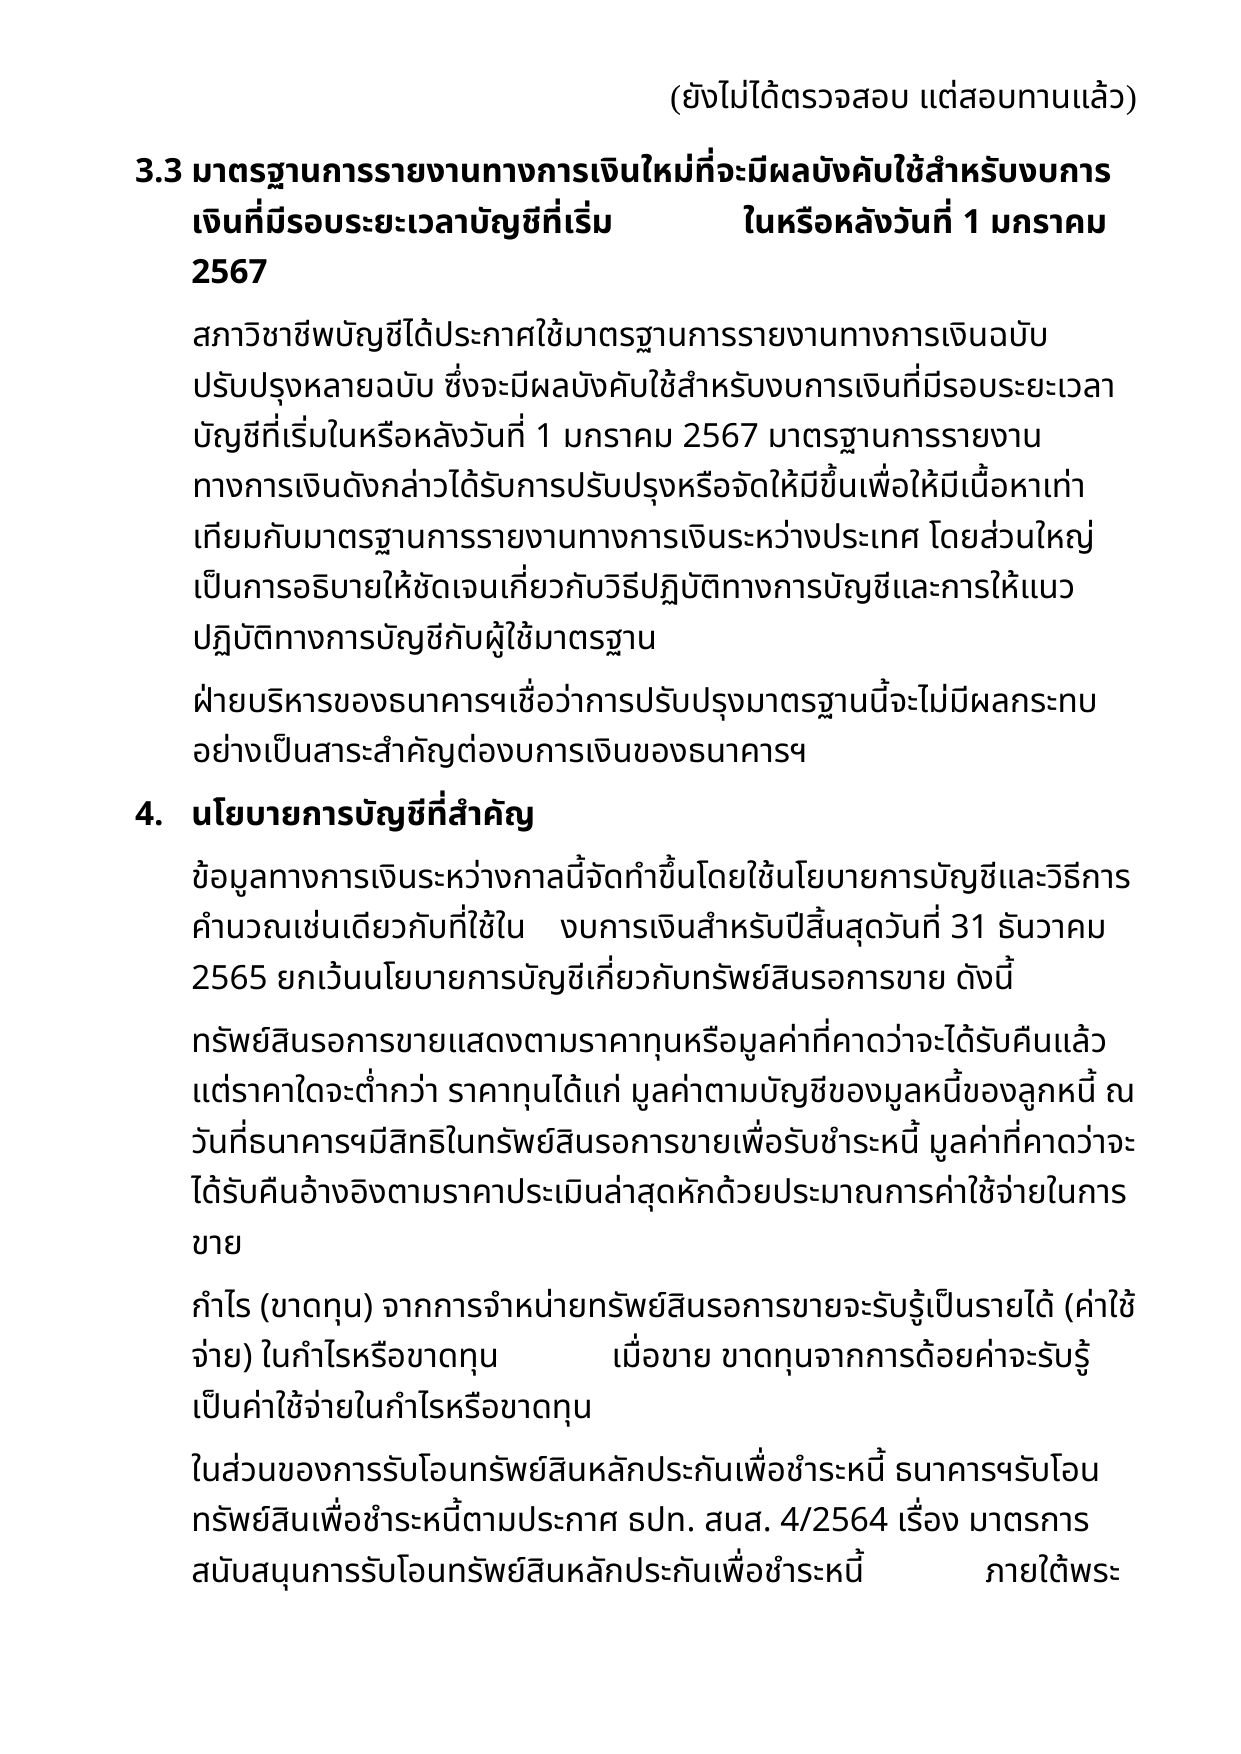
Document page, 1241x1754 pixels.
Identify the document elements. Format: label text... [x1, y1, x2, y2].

list กำไร (ขาดทุน) จากการจำหน่ายทรัพย์สินรอการขายจะรับรู้เป็นรายได้ (ค่าใช้จ่าย) ในกำไรหรือขาดทุน เมื่อขาย ขาดทุนจากการด้อยค่าจะรับรู้เป็นค่าใช้จ่ายในกำไรหรือขาดทุน [191, 1282, 1137, 1433]
text ฝ่ายบริหารของธนาคารฯเชื่อว่าการปรับปรุงมาตรฐานนี้จะไม่มีผลกระทบอย่างเป็นสาระสำคัญต่องบการเงินของธนาคารฯ [192, 677, 1137, 777]
list ทรัพย์สินรอการขายแสดงตามราคาทุนหรือมูลค่าที่คาดว่าจะได้รับคืนแล้วแต่ราคาใดจะต่ำกว่า ราคาทุนได้แก่ มูลค่าตามบัญชีของมูลหนี้ของลูกหนี้ ณ วันที่ธนาคารฯมีสิทธิในทรัพย์สินรอการขายเพื่อรับชำระหนี้ มูลค่าที่คาดว่าจะได้รับคืนอ้างอิงตามราคาประเมินล่าสุดหักด้วยประมาณการค่าใช้จ่ายในการขาย [191, 1017, 1137, 1269]
subtitle นโยบายการบัญชีที่สำคัญ [135, 790, 1137, 840]
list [191, 1446, 1137, 1597]
list ข้อมูลทางการเงินระหว่างกาลนี้จัดทำขึ้นโดยใช้นโยบายการบัญชีและวิธีการคำนวณเช่นเดียวกับที่ใช้ใน งบการเงินสำหรับปีสิ้นสุดวันที่ 31 ธันวาคม 2565 ยกเว้นนโยบายการบัญชีเกี่ยวกับทรัพย์สินรอการขาย ดังนี้ [191, 853, 1137, 1004]
text สภาวิชาชีพบัญชีได้ประกาศใช้มาตรฐานการรายงานทางการเงินฉบับปรับปรุงหลายฉบับ ซึ่งจะมีผลบังคับใช้สำหรับงบการเงินที่มีรอบระยะเวลาบัญชีที่เริ่มในหรือหลังวันที่ 1 มกราคม 2567 มาตรฐานการรายงานทางการเงินดังกล่าวได้รับการปรับปรุงหรือจัดให้มีขึ้นเพื่อให้มีเนื้อหาเท่าเทียมกับมาตรฐานการรายงานทางการเงินระหว่างประเทศ โดยส่วนใหญ่เป็นการอธิบายให้ชัดเจนเกี่ยวกับวิธีปฏิบัติทางการบัญชีและการให้แนวปฏิบัติทางการบัญชีกับผู้ใช้มาตรฐาน [192, 311, 1137, 664]
text 3.3 มาตรฐานการรายงานทางการเงินใหม่ที่จะมีผลบังคับใช้สำหรับงบการเงินที่มีรอบระยะเวลาบัญชีที่เริ่ม ในหรือหลังวันที่ 1 มกราคม 2567 [135, 147, 1137, 299]
